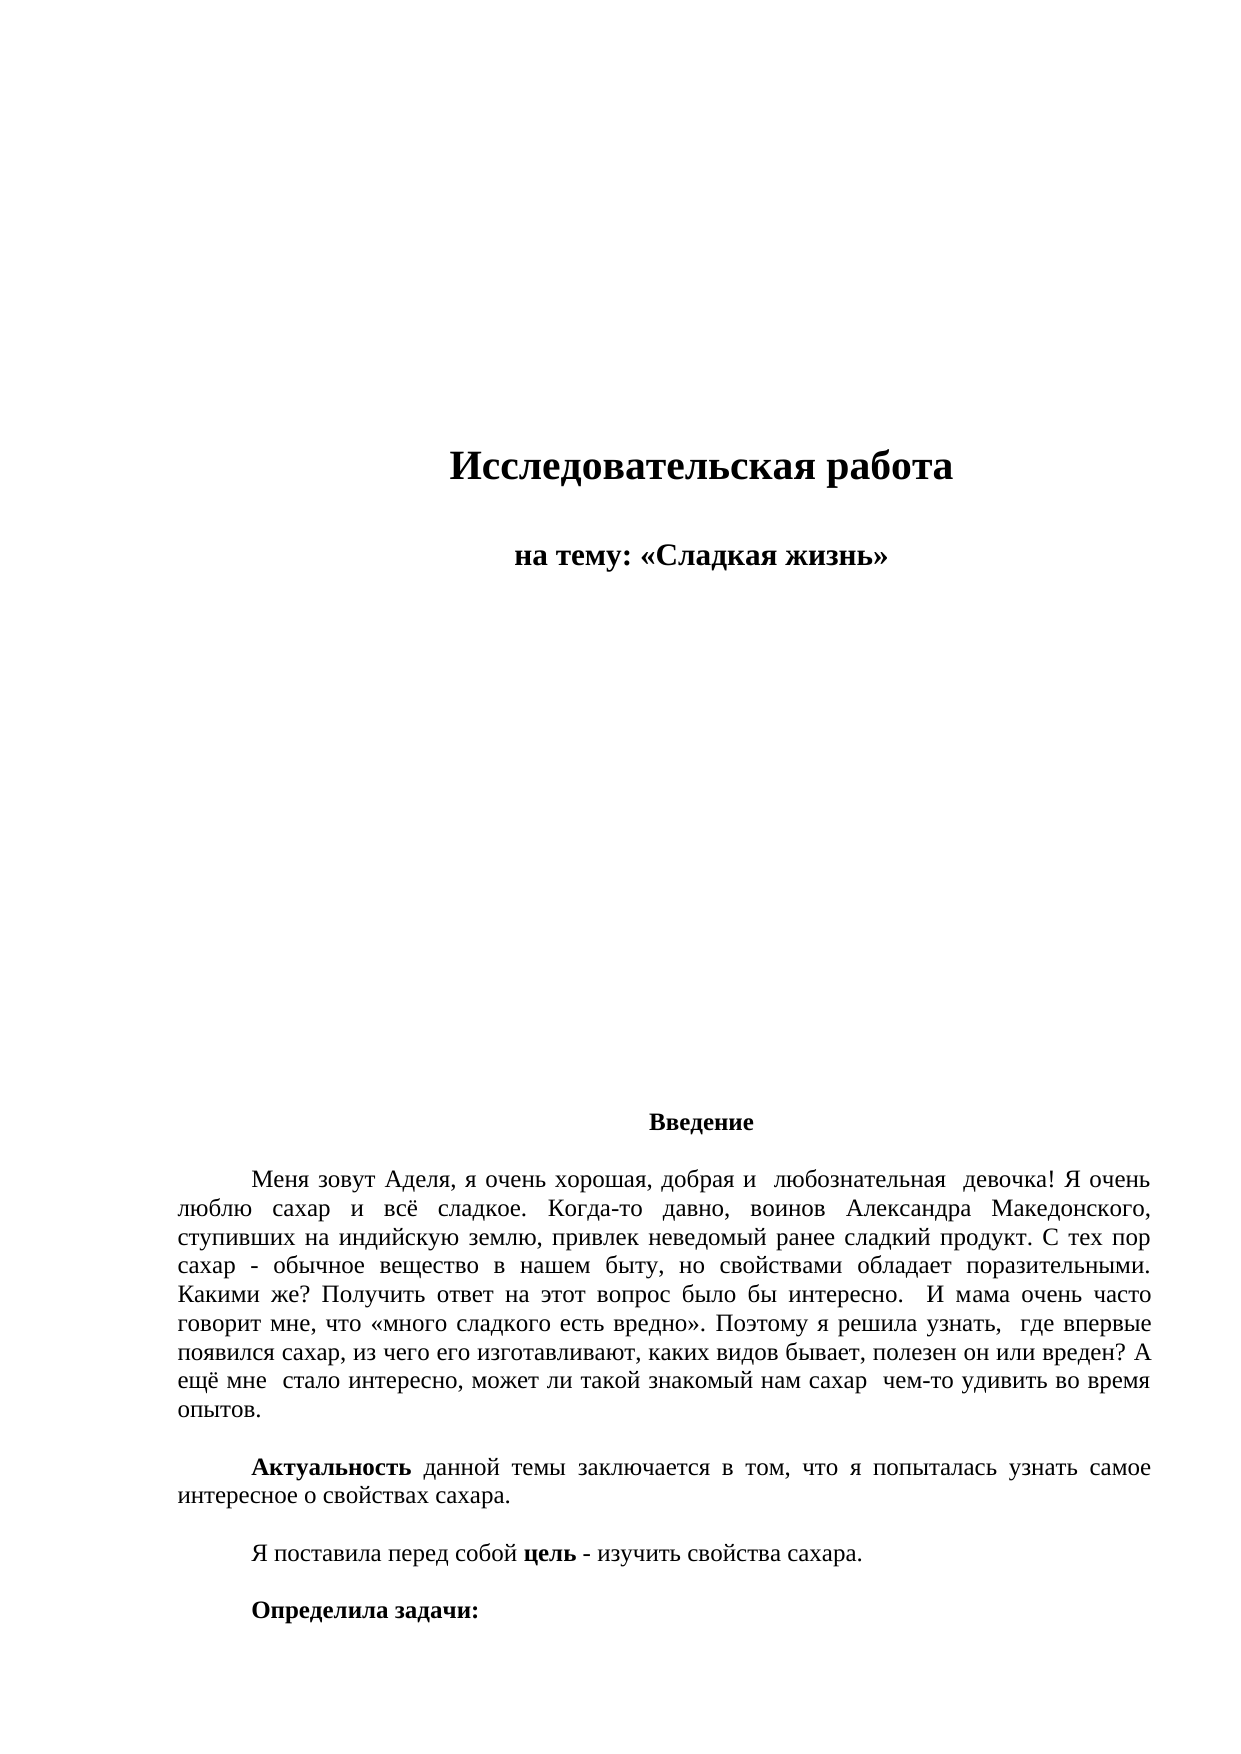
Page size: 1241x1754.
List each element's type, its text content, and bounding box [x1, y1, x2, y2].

text Меня зовут Аделя, я очень хорошая, добрая и любознательная девочка! Я очень люблю сахар и всё сладкое. Когда-то давно, воинов Александра Македонского, ступивших на индийскую землю, привлек неведомый ранее сладкий продукт. С тех пор сахар - обычное вещество в нашем быту, но свойствами обладает поразительными. Какими же? Получить ответ на этот вопрос было бы интересно. И мама очень часто говорит мне, что «много сладкого есть вредно». Поэтому я решила узнать, где впервые появился сахар, из чего его изготавливают, каких видов бывает, полезен он или вреден? А ещё мне стало интересно, может ли такой знакомый нам сахар чем-то удивить во время опытов. [177, 1164, 1152, 1423]
text Определила задачи: [177, 1596, 1152, 1624]
text Введение [177, 1107, 1152, 1136]
text Исследовательская работа [177, 441, 1152, 488]
text Я поставила перед собой цель - изучить свойства сахара. [177, 1538, 1152, 1567]
text на тему: «Сладкая жизнь» [177, 536, 1152, 572]
text Актуальность данной темы заключается в том, что я попыталась узнать самое интересное о свойствах сахара. [177, 1452, 1152, 1509]
